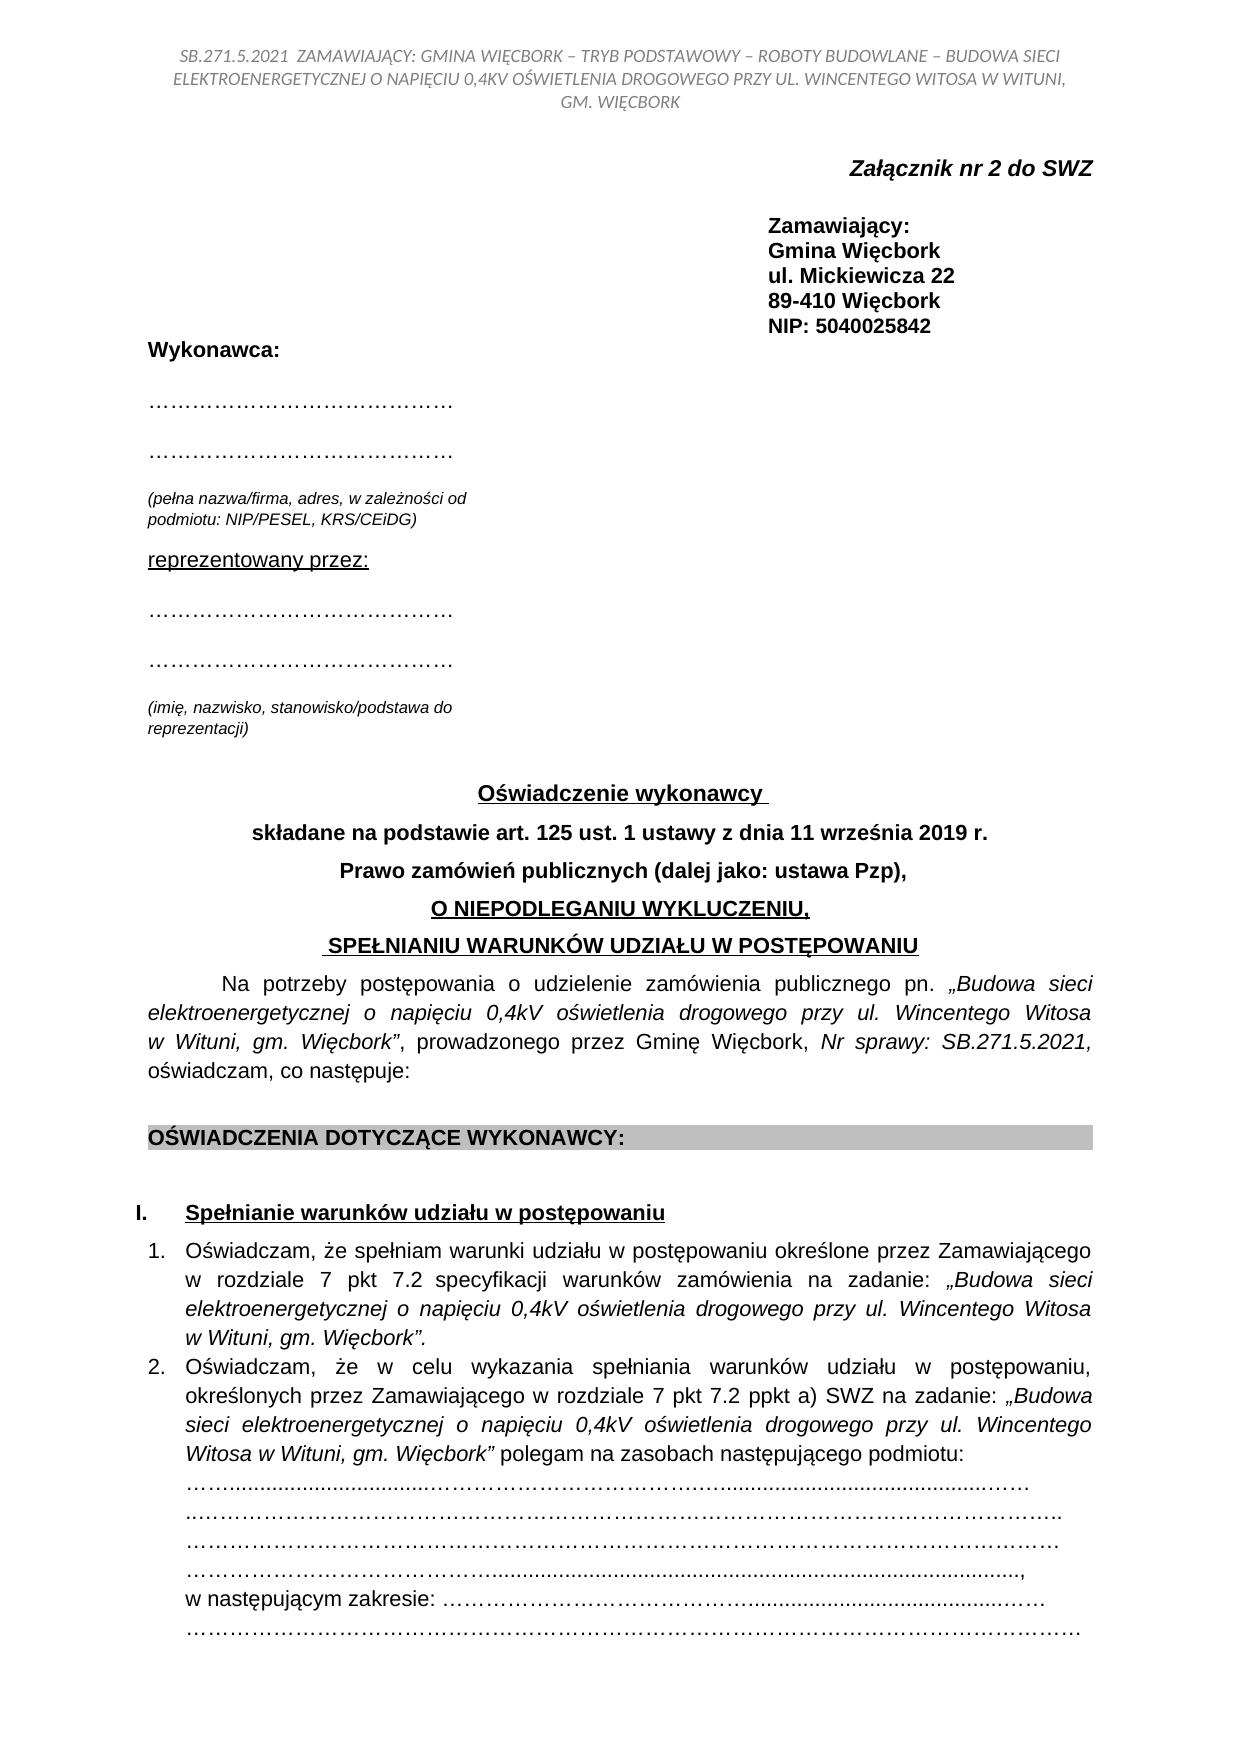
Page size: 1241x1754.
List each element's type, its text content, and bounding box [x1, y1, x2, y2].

text ………………………………………………………………………… [148, 597, 472, 673]
text SPEŁNIANIU WARUNKÓW UDZIAŁU W POSTĘPOWANIU [148, 933, 1093, 958]
list ……………………………………......................................................................................., [185, 1557, 1093, 1582]
text Prawo zamówień publicznych (dalej jako: ustawa Pzp), [148, 858, 1093, 883]
text (pełna nazwa/firma, adres, w zależności od podmiotu: NIP/PESEL, KRS/CEiDG) [148, 489, 472, 528]
text 89-410 Więcbork [768, 288, 1093, 313]
list ..……………………………………………………………………………………………………….. [185, 1499, 1093, 1524]
text Zamawiający: [694, 213, 1093, 238]
text O NIEPODLEGANIU WYKLUCZENIU, [148, 895, 1093, 921]
list Spełnianie warunków udziału w postępowaniu [148, 1200, 1093, 1226]
text ………………………………………………………………………… [148, 388, 472, 463]
list Oświadczam, że w celu wykazania spełniania warunków udziału w postępowaniu, określonych przez Zamawiającego w rozdziale 7 pkt 7.2 ppkt a) SWZ na zadanie: „Budowa sieci elektroenergetycznej o napięciu 0,4kV oświetlenia drogowego przy ul. Wincentego Witosa w Wituni, gm. Więcbork” polegam na zasobach następującego podmiotu: [148, 1354, 1093, 1466]
subtitle Załącznik nr 2 do SWZ [148, 155, 1093, 181]
list w następującym zakresie: ……………………………………..........................................…… [185, 1586, 1093, 1611]
text Gmina Więcbork [768, 238, 1093, 263]
text składane na podstawie art. 125 ust. 1 ustawy z dnia 11 września 2019 r. [148, 820, 1093, 845]
text OŚWIADCZENIA DOTYCZĄCE WYKONAWCY: [148, 1125, 1093, 1150]
list Oświadczam, że spełniam warunki udziału w postępowaniu określone przez Zamawiającego w rozdziale 7 pkt 7.2 specyfikacji warunków zamówienia na zadanie: „Budowa sieci elektroenergetycznej o napięciu 0,4kV oświetlenia drogowego przy ul. Wincentego Witosa w Wituni, gm. Więcbork”. [148, 1238, 1093, 1350]
list ………………………………………………………………………………………………………… [185, 1528, 1093, 1553]
text Na potrzeby postępowania o udzielenie zamówienia publicznego pn. „Budowa sieci elektroenergetycznej o napięciu 0,4kV oświetlenia drogowego przy ul. Wincentego Witosa w Wituni, gm. Więcbork”, prowadzonego przez Gminę Więcbork, Nr sprawy: SB.271.5.2021, oświadczam, co następuje: [148, 971, 1093, 1083]
list …….................................……………………………….…............................................…… [185, 1470, 1093, 1495]
list …………………………………………………………………………………………………………… [185, 1614, 1093, 1640]
text reprezentowany przez: [148, 547, 1093, 572]
text Oświadczenie wykonawcy [148, 780, 1093, 807]
text (imię, nazwisko, stanowisko/podstawa do reprezentacji) [148, 698, 472, 738]
text Wykonawca: [148, 337, 1093, 363]
text NIP: 5040025842 [768, 313, 1093, 337]
text ul. Mickiewicza 22 [768, 263, 1093, 288]
